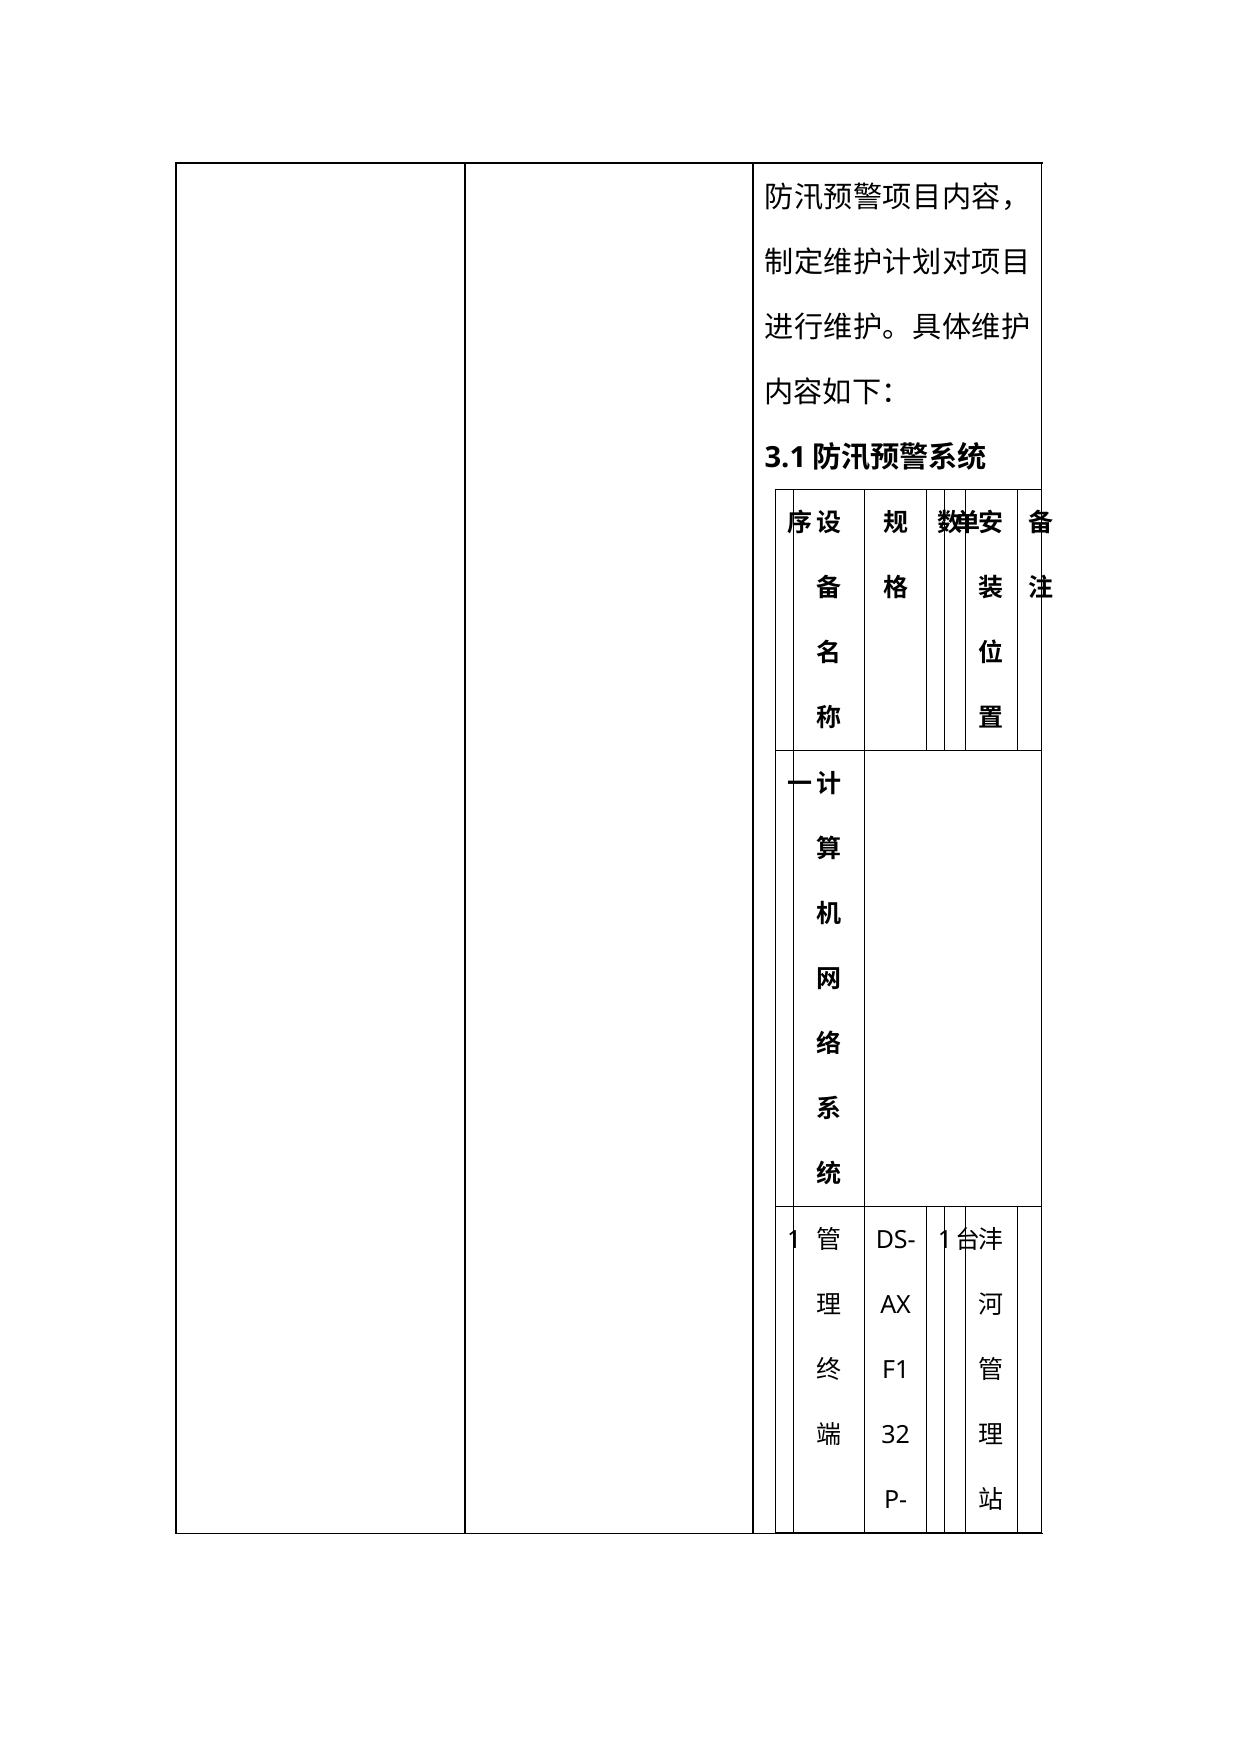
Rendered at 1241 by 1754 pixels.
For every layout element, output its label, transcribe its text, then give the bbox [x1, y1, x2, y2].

table_cell 1 [177, 164, 464, 1533]
table_cell [466, 164, 752, 1533]
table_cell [754, 164, 1041, 1533]
